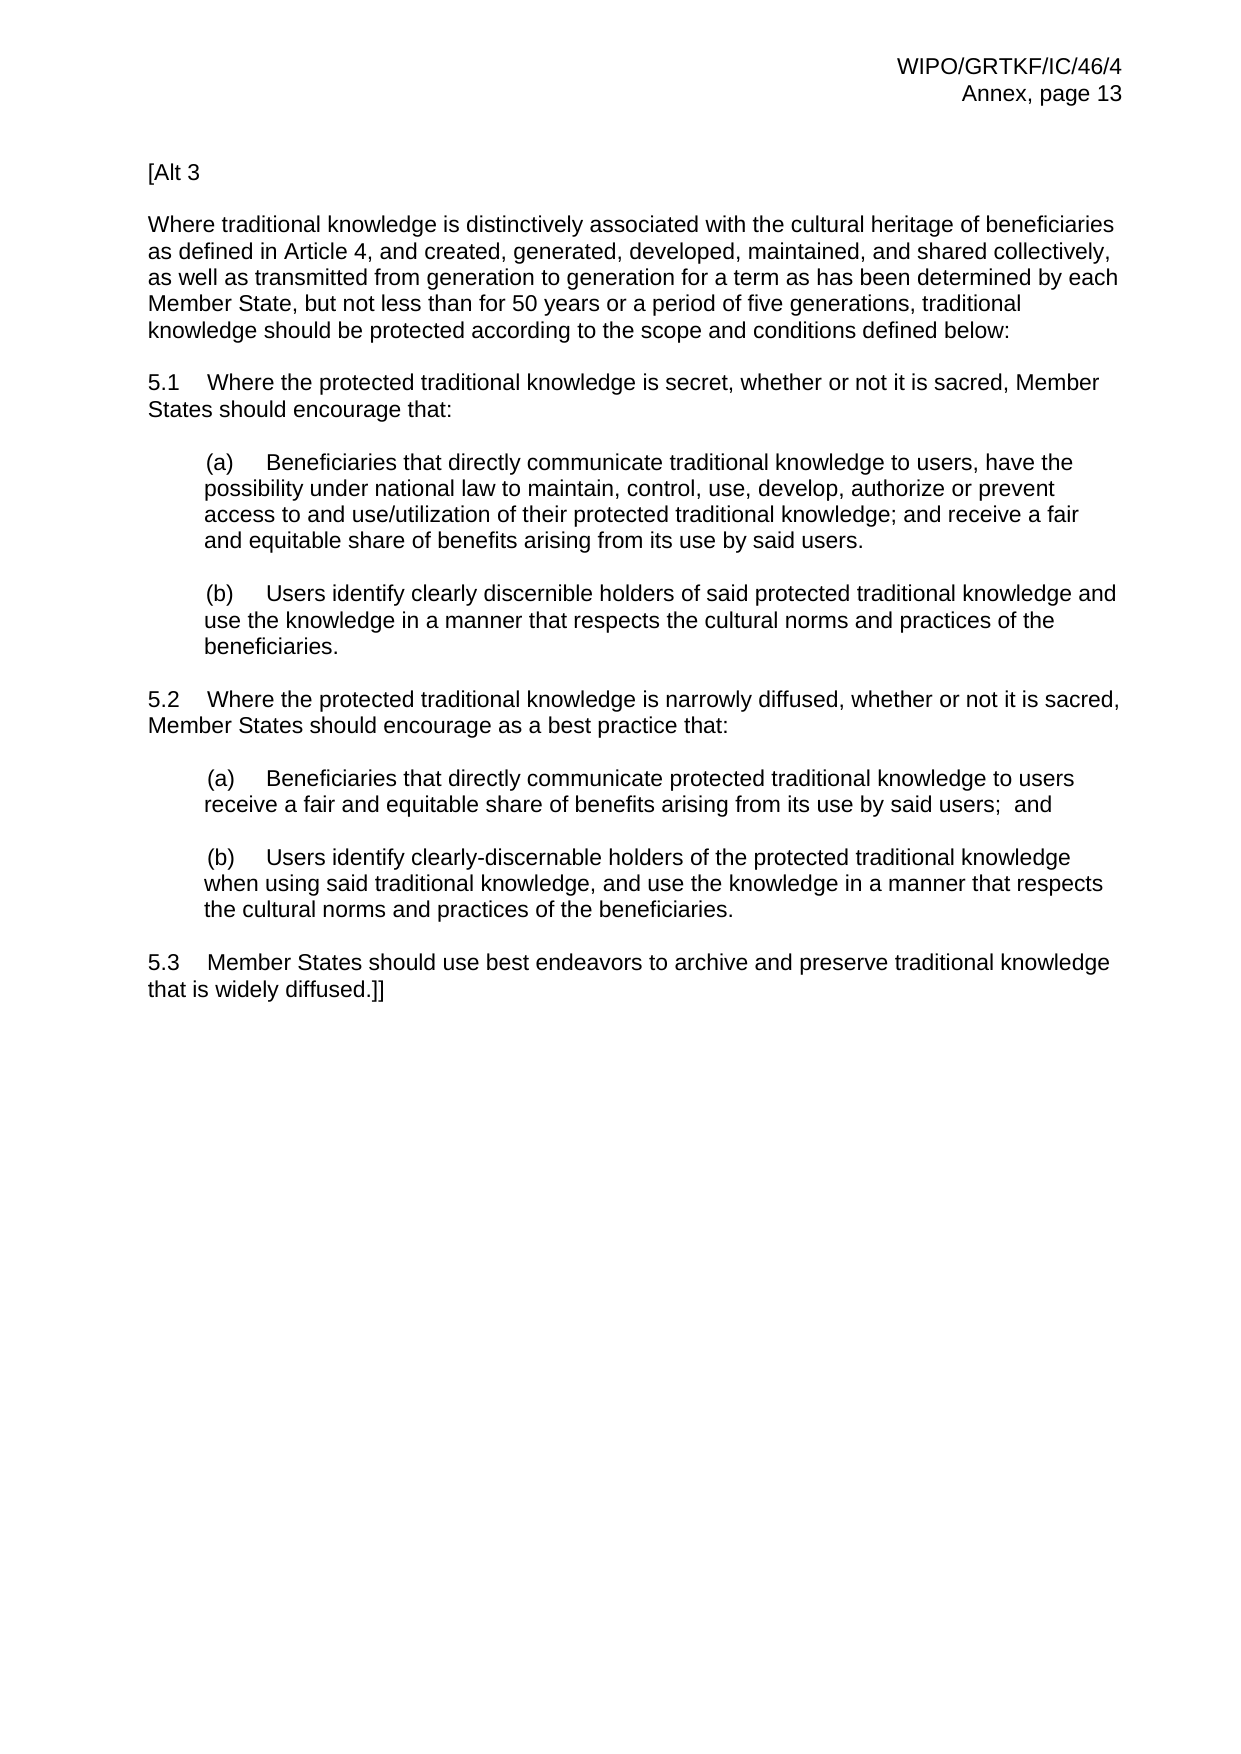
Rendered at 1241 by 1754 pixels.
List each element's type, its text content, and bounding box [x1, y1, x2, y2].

list Users identify clearly-discernable holders of the protected traditional knowledge when using said traditional knowledge, and use the knowledge in a manner that respects the cultural norms and practices of the beneficiaries. [204, 844, 1122, 923]
list Beneficiaries that directly communicate protected traditional knowledge to users receive a fair and equitable share of benefits arising from its use by said users; and [204, 765, 1122, 817]
text 5.1 Where the protected traditional knowledge is secret, whether or not it is sacred, Member States should encourage that: [148, 369, 1122, 422]
text (a) Beneficiaries that directly communicate traditional knowledge to users, have the possibility under national law to maintain, control, use, develop, authorize or prevent access to and use/utilization of their protected traditional knowledge; and receive a fair and equitable share of benefits arising from its use by said users. [204, 448, 1122, 554]
text [Alt 3 [148, 158, 1122, 185]
text Where traditional knowledge is distinctively associated with the cultural heritage of beneficiaries as defined in Article 4, and created, generated, developed, maintained, and shared collectively, as well as transmitted from generation to generation for a term as has been determined by each Member State, but not less than for 50 years or a period of five generations, traditional knowledge should be protected according to the scope and conditions defined below: [148, 211, 1122, 343]
text (b) Users identify clearly discernible holders of said protected traditional knowledge and use the knowledge in a manner that respects the cultural norms and practices of the beneficiaries. [204, 580, 1122, 659]
text 5.3 Member States should use best endeavors to archive and preserve traditional knowledge that is widely diffused.]] [148, 949, 1122, 1002]
text 5.2 Where the protected traditional knowledge is narrowly diffused, whether or not it is sacred, Member States should encourage as a best practice that: [148, 686, 1122, 738]
